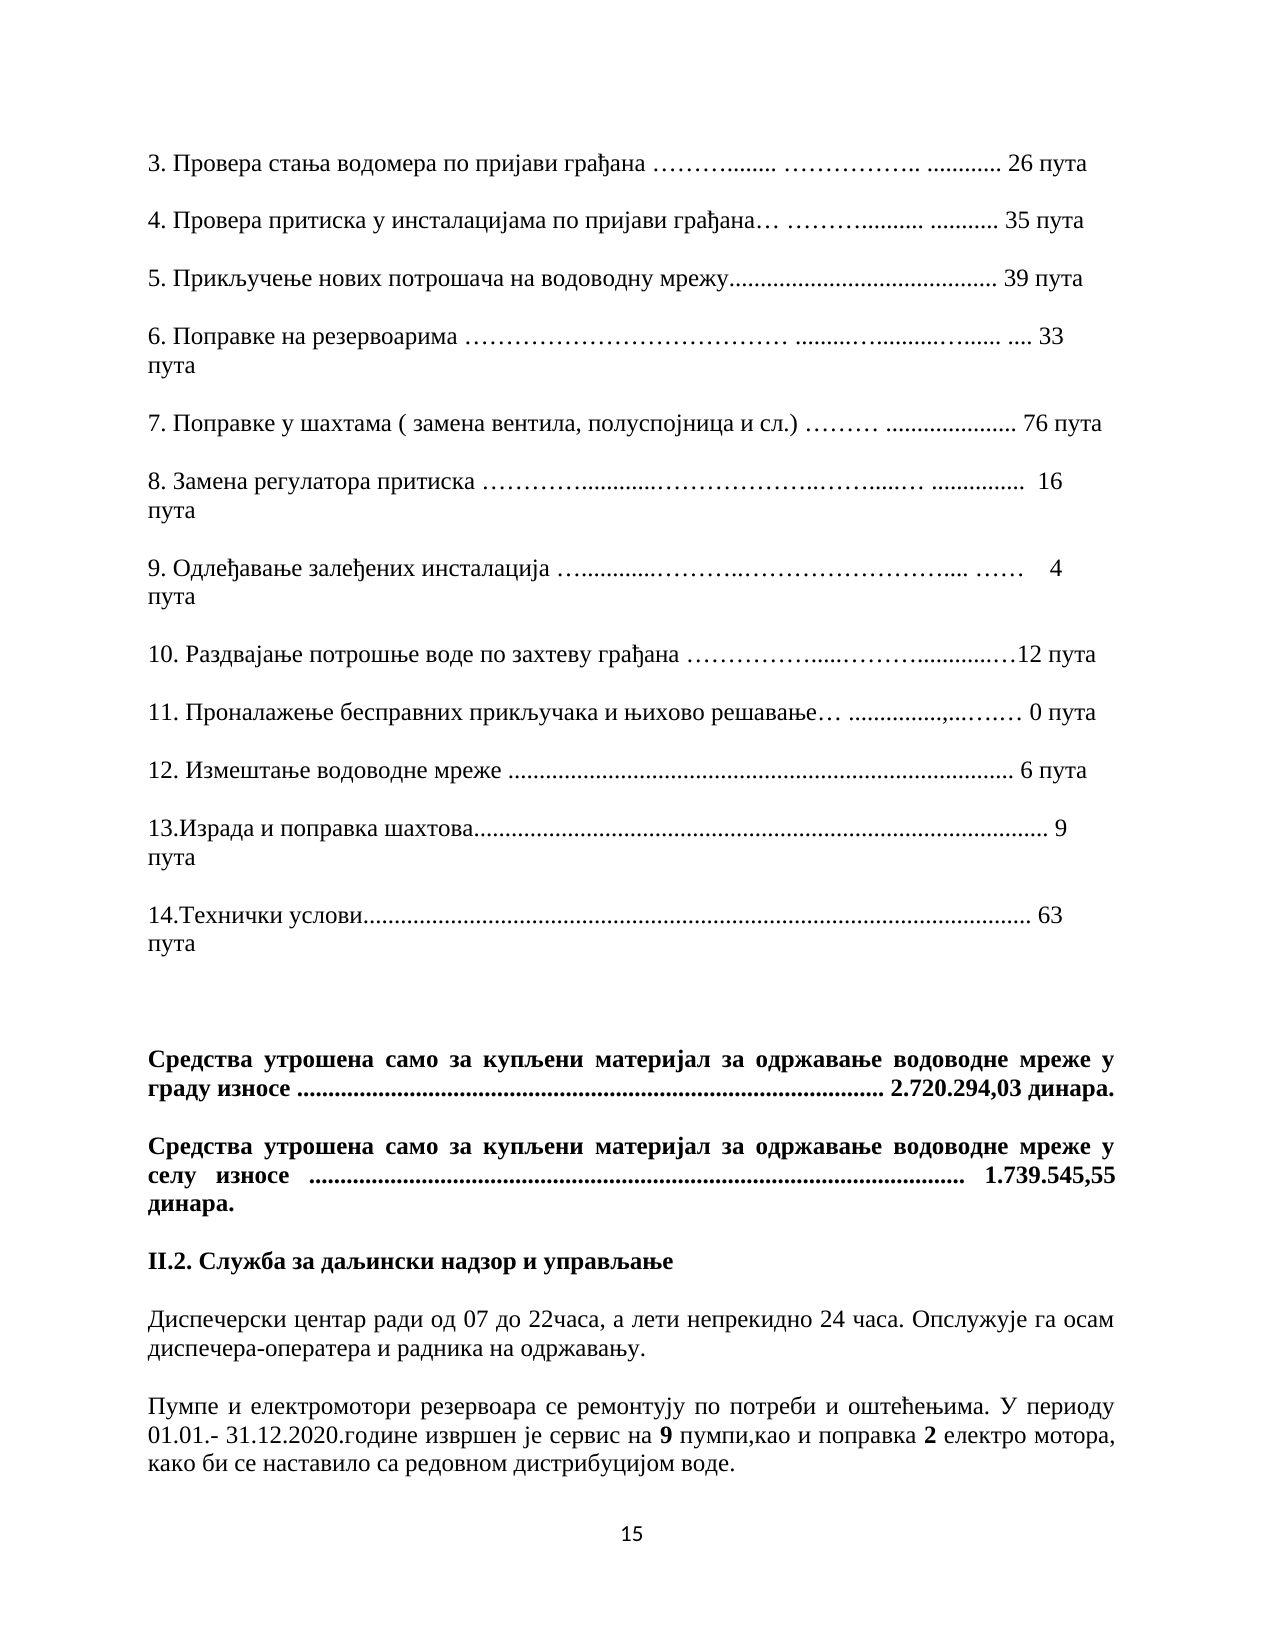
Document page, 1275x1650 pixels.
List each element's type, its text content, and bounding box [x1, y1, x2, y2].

text 10. Раздвајање потрошње воде по захтеву грађана …………….....………............…12 пута [148, 639, 1116, 668]
text 6. Поправке на резервоарима ………………………………… .........…..........…...... .... 33 пута [148, 321, 1116, 379]
text 11. Проналажење бесправних прикључака и њихово решавање… ...............,...….… 0 пута [148, 697, 1116, 726]
text II.2. Служба за даљински надзор и управљање [148, 1246, 1116, 1275]
text 14.Технички услови........................................................................................................... 63 пута [148, 900, 1116, 957]
text 12. Измештање водоводне мреже ................................................................................. 6 пута [148, 755, 1116, 784]
text 7. Поправке у шахтама ( замена вентила, полуспојница и сл.) ……… ..................... 76 пута [148, 408, 1116, 437]
text 9. Одлеђавање залеђених инсталација …............………..…………………….... …… 4 пута [148, 553, 1116, 610]
text 5. Прикључење нових потрошача на водоводну мрежу........................................... 39 пута [148, 263, 1116, 292]
text 13.Израда и поправка шахтова............................................................................................ 9 пута [148, 813, 1116, 871]
text Пумпе и електромотори резервоара се ремонтују по потреби и оштећењима. У периоду 01.01.- 31.12.2020.године извршен је сервис на 9 пумпи,као и поправка 2 електро мотора, како би се наставило са редовном дистрибуцијом воде. [148, 1391, 1116, 1477]
text 4. Провера притиска у инсталацијама по пријави грађана… ……….......... ........... 35 пута [148, 206, 1116, 234]
text 8. Замена регулатора притиска …………............………………..…….....… ............... 16 пута [148, 466, 1116, 523]
text 3. Провера стања водомера по пријави грађана ………........ …………….. ............ 26 пута [148, 148, 1116, 176]
text Средства утрошена само за купљени материјал за одржавање водоводне мреже у граду износе .............................................................................................. 2.720.294,03 динара. [148, 1044, 1116, 1102]
text Средства утрошена само за купљени материјал за одржавање водоводне мреже у селу износe ......................................................................................................... 1.739.545,55 динара. [148, 1131, 1116, 1217]
text Диспечерски центар ради од 07 до 22часа, а лети непрекидно 24 часа. Опслужује га осам диспечера-оператера и радника на одржавању. [148, 1304, 1116, 1362]
